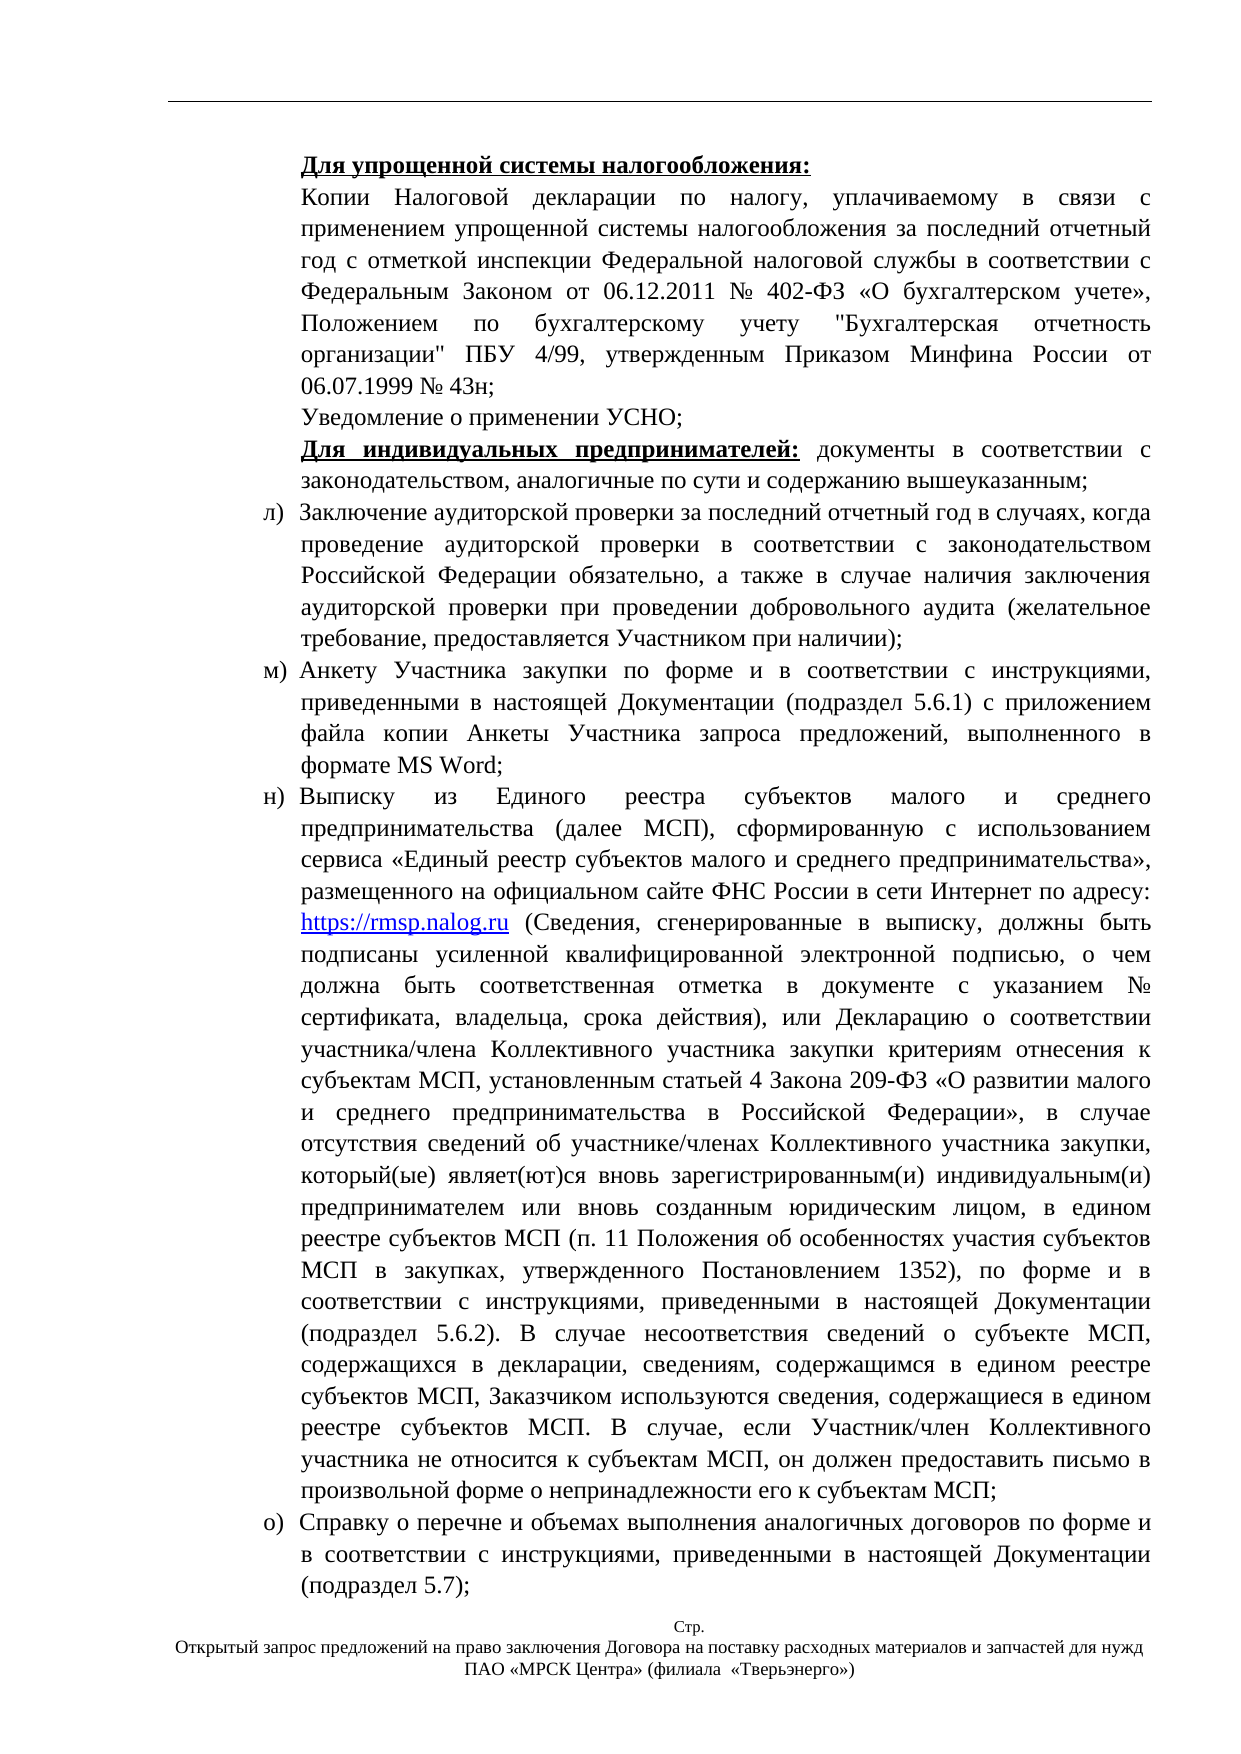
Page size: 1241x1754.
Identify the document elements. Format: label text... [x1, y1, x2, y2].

text Для индивидуальных предпринимателей: документы в соответствии с законодательством, аналогичные по сути и содержанию вышеуказанным; [301, 434, 1152, 494]
text Уведомление о применении УСНО; [301, 402, 1152, 431]
text Копии Налоговой декларации по налогу, уплачиваемому в связи с применением упрощенной системы налогообложения за последний отчетный год с отметкой инспекции Федеральной налоговой службы в соответствии с Федеральным Законом от 06.12.2011 № 402-ФЗ «О бухгалтерском учете», Положением по бухгалтерскому учету "Бухгалтерская отчетность организации" ПБУ 4/99, утвержденным Приказом Минфина России от 06.07.1999 № 43н; [301, 182, 1152, 400]
list Анкету Участника закупки по форме и в соответствии с инструкциями, приведенными в настоящей Документации (подраздел 5.6.1) с приложением файла копии Анкеты Участника запроса предложений, выполненного в формате MS Word; [263, 655, 1152, 778]
text Для упрощенной системы налогообложения: [301, 150, 1152, 179]
list Справку о перечне и объемах выполнения аналогичных договоров по форме и в соответствии с инструкциями, приведенными в настоящей Документации (подраздел 5.7); [263, 1507, 1152, 1599]
list Заключение аудиторской проверки за последний отчетный год в случаях, когда проведение аудиторской проверки в соответствии с законодательством Российской Федерации обязательно, а также в случае наличия заключения аудиторской проверки при проведении добровольного аудита (желательное требование, предоставляется Участником при наличии); [263, 497, 1152, 652]
list Выписку из Единого реестра субъектов малого и среднего предпринимательства (далее МСП), сформированную с использованием сервиса «Единый реестр субъектов малого и среднего предпринимательства», размещенного на официальном сайте ФНС России в сети Интернет по адресу: https://rmsp.nalog.ru (Сведения, сгенерированные в выписку, должны быть подписаны усиленной квалифицированной электронной подписью, о чем должна быть соответственная отметка в документе с указанием № сертификата, владельца, срока действия), или Декларацию о соответствии участника/члена Коллективного участника закупки критериям отнесения к субъектам МСП, установленным статьей 4 Закона 209-ФЗ «О развитии малого и среднего предпринимательства в Российской Федерации», в случае отсутствия сведений об участнике/членах Коллективного участника закупки, который(ые) являет(ют)ся вновь зарегистрированным(и) индивидуальным(и) предпринимателем или вновь созданным юридическим лицом, в едином реестре субъектов МСП (п. 11 Положения об особенностях участия субъектов МСП в закупках, утвержденного Постановлением 1352), по форме и в соответствии с инструкциями, приведенными в настоящей Документации (подраздел 5.6.2). В случае несоответствия сведений о субъекте МСП, содержащихся в декларации, сведениям, содержащимся в едином реестре субъектов МСП, Заказчиком используются сведения, содержащиеся в едином реестре субъектов МСП. В случае, если Участник/член Коллективного участника не относится к субъектам МСП, он должен предоставить письмо в произвольной форме о непринадлежности его к субъектам МСП; [263, 781, 1152, 1504]
